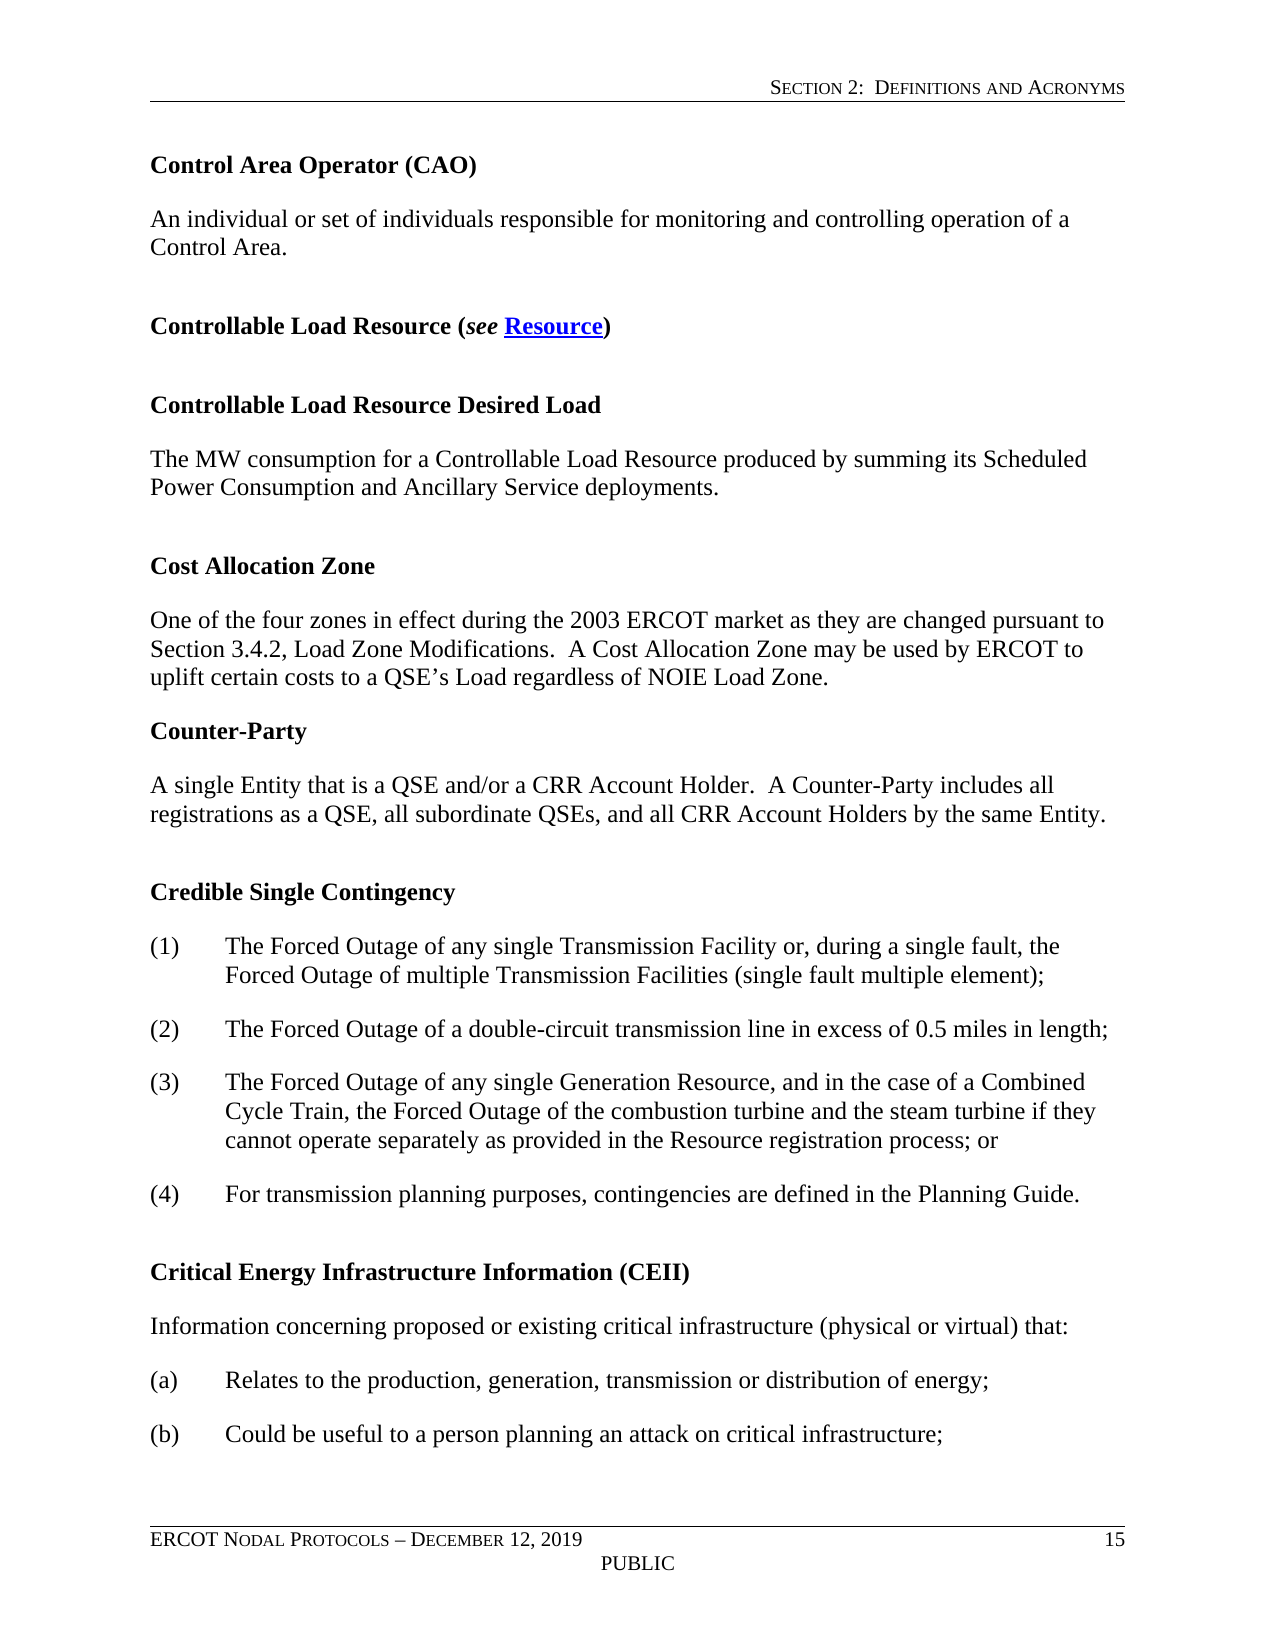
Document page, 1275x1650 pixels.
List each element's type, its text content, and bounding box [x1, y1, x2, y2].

text An individual or set of individuals responsible for monitoring and controlling operation of a Control Area. [150, 204, 1125, 261]
text The MW consumption for a Controllable Load Resource produced by summing its Scheduled Power Consumption and Ancillary Service deployments. [150, 444, 1125, 501]
list (b) Could be useful to a person planning an attack on critical infrastructure; [150, 1419, 1125, 1447]
text Information concerning proposed or existing critical infrastructure (physical or virtual) that: [150, 1311, 1125, 1340]
text Control Area Operator (CAO) [150, 150, 1125, 179]
text Credible Single Contingency [150, 877, 1125, 906]
text (1) The Forced Outage of any single Transmission Facility or, during a single fault, the Forced Outage of multiple Transmission Facilities (single fault multiple element); [150, 931, 1125, 989]
list (a) Relates to the production, generation, transmission or distribution of energy; [150, 1365, 1125, 1394]
text Controllable Load Resource (see Resource) [150, 311, 1125, 340]
text One of the four zones in effect during the 2003 ERCOT market as they are changed pursuant to Section 3.4.2, Load Zone Modifications. A Cost Allocation Zone may be used by ERCOT to uplift certain costs to a QSE’s Load regardless of NOIE Load Zone. [150, 605, 1125, 691]
text (4) For transmission planning purposes, contingencies are defined in the Planning Guide. [150, 1179, 1125, 1207]
text Cost Allocation Zone [150, 551, 1125, 580]
text Critical Energy Infrastructure Information (CEII) [150, 1257, 1125, 1286]
text Controllable Load Resource Desired Load [150, 390, 1125, 419]
text (3) The Forced Outage of any single Generation Resource, and in the case of a Combined Cycle Train, the Forced Outage of the combustion turbine and the steam turbine if they cannot operate separately as provided in the Resource registration process; or [150, 1067, 1125, 1154]
text Counter-Party [150, 716, 1125, 745]
text (2) The Forced Outage of a double-circuit transmission line in excess of 0.5 miles in length; [150, 1014, 1125, 1042]
text A single Entity that is a QSE and/or a CRR Account Holder. A Counter-Party includes all registrations as a QSE, all subordinate QSEs, and all CRR Account Holders by the same Entity. [150, 770, 1125, 827]
